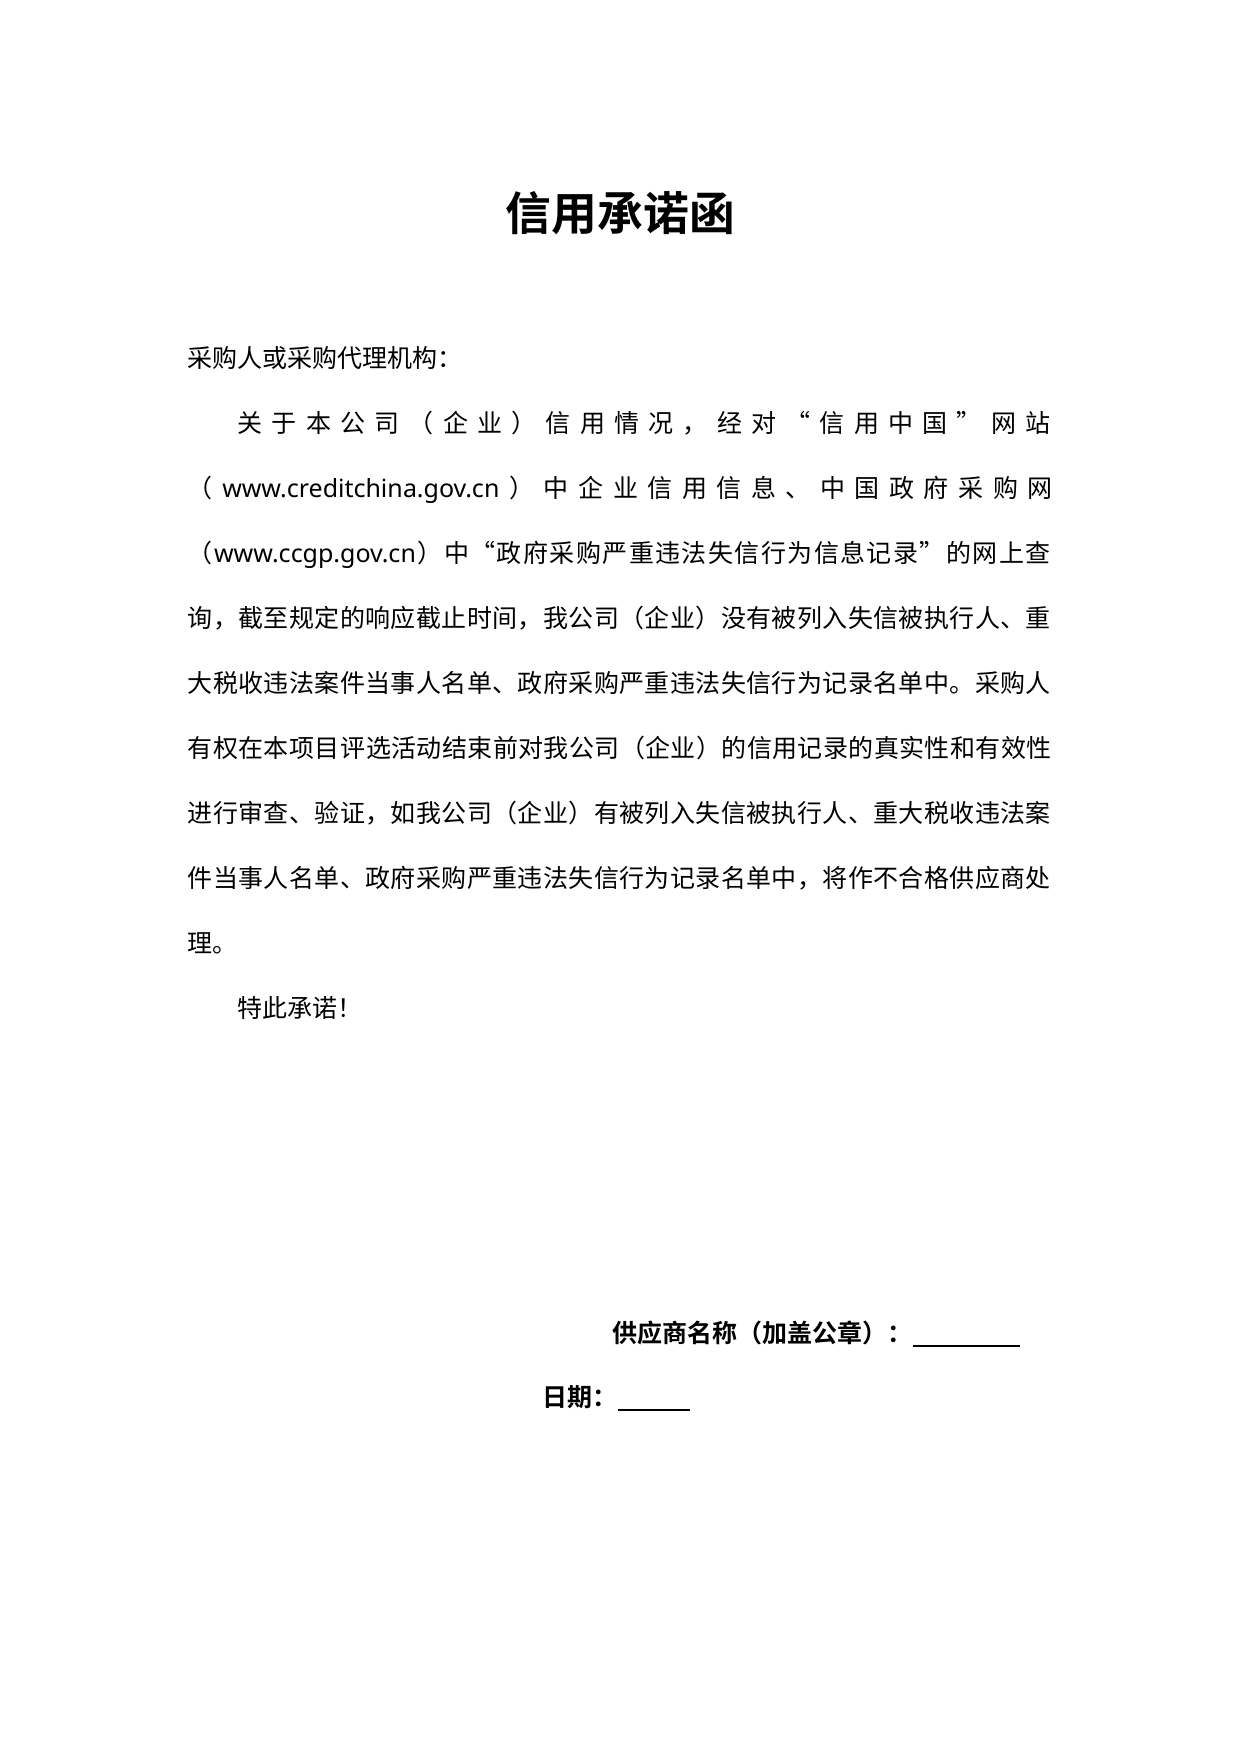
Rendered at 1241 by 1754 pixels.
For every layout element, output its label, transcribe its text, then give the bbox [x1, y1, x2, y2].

text 关于本公司（企业）信用情况，经对“信用中国”网站（www.creditchina.gov.cn）中企业信用信息、中国政府采购网（www.ccgp.gov.cn）中“政府采购严重违法失信行为信息记录”的网上查询，截至规定的响应截止时间，我公司（企业）没有被列入失信被执行人、重大税收违法案件当事人名单、政府采购严重违法失信行为记录名单中。采购人有权在本项目评选活动结束前对我公司（企业）的信用记录的真实性和有效性进行审查、验证，如我公司（企业）有被列入失信被执行人、重大税收违法案件当事人名单、政府采购严重违法失信行为记录名单中，将作不合格供应商处理。 [187, 389, 1053, 974]
text 日期： [187, 1364, 1053, 1429]
text 采购人或采购代理机构： [187, 324, 1053, 389]
text 供应商名称（加盖公章）： [253, 1299, 1053, 1364]
text 信用承诺函 [187, 162, 1053, 259]
text 特此承诺！ [187, 974, 1053, 1039]
